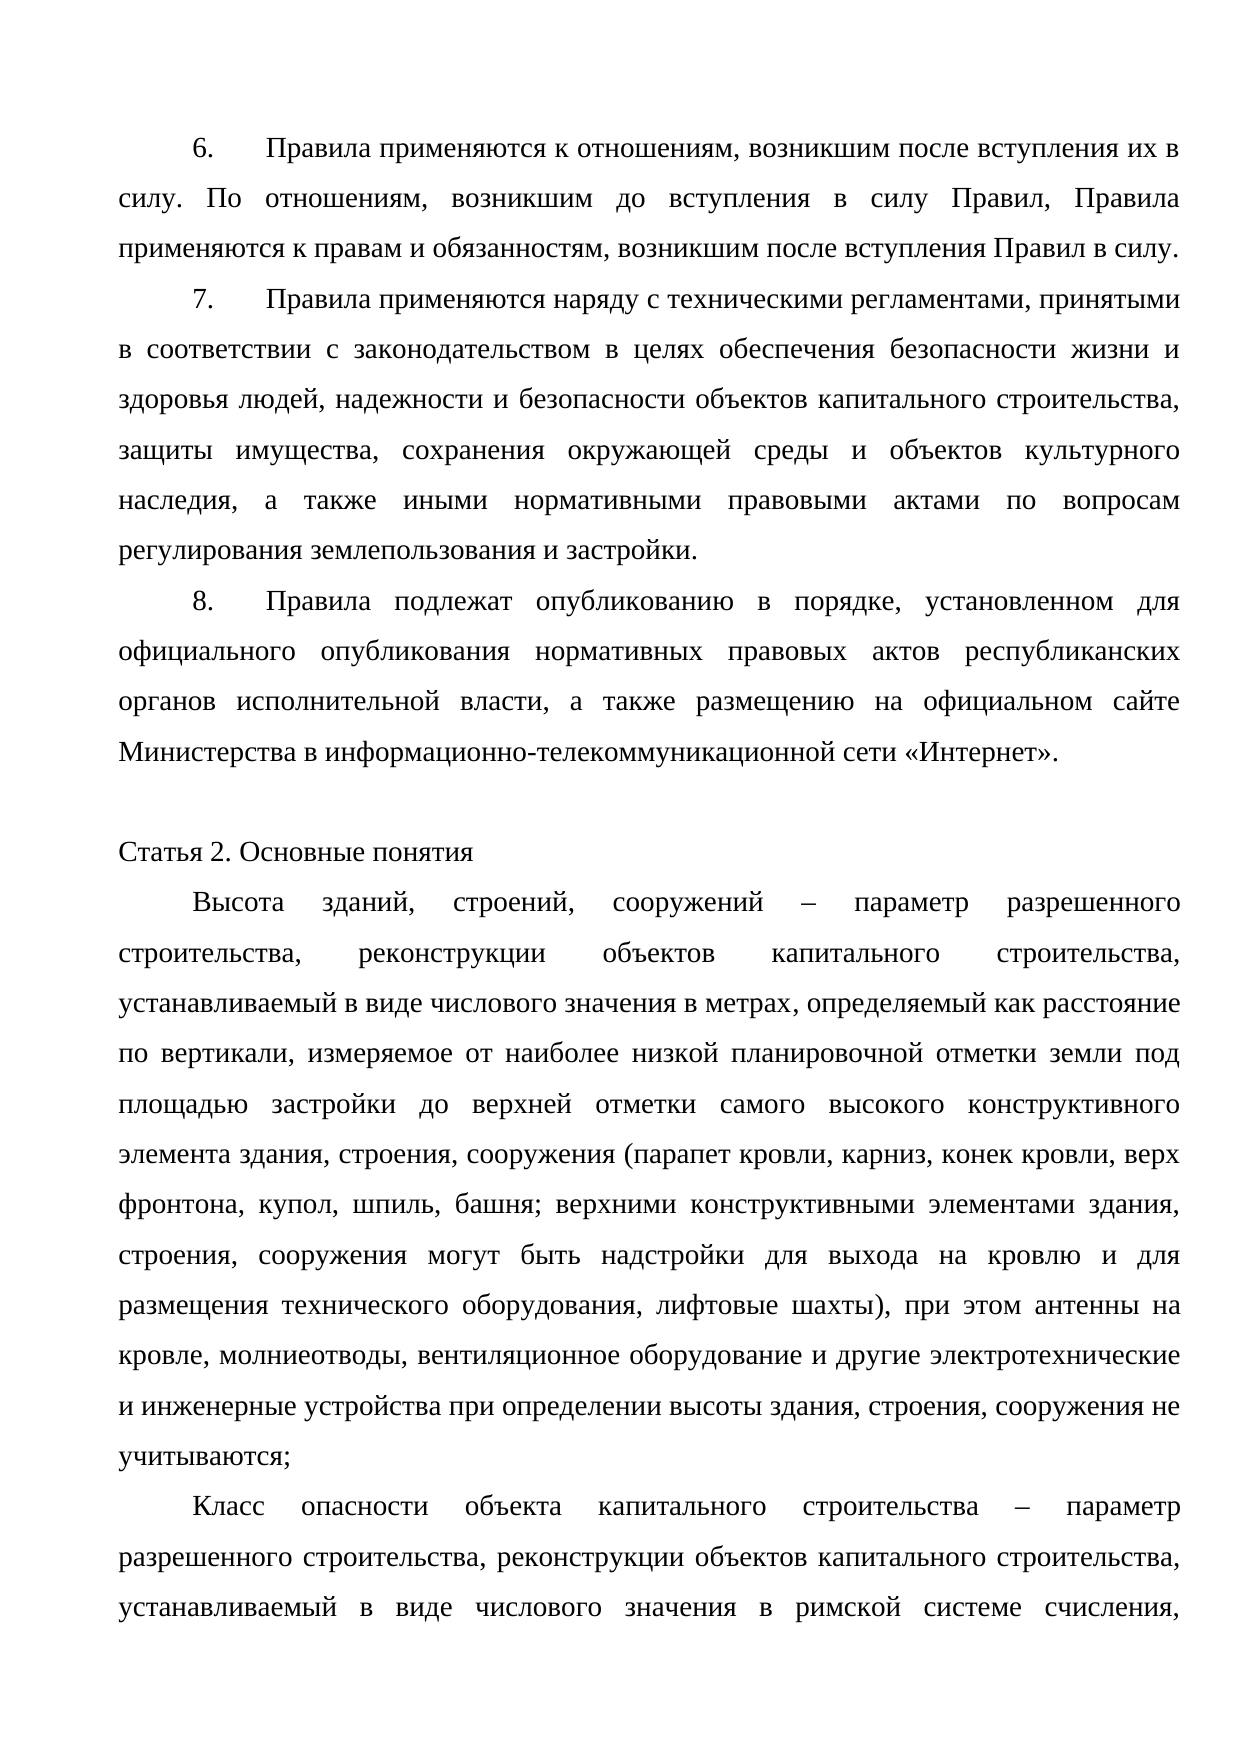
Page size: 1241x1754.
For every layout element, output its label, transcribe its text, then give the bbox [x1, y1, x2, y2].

list Правила применяются к отношениям, возникшим после вступления их в силу. По отношениям, возникшим до вступления в силу Правил, Правила применяются к правам и обязанностям, возникшим после вступления Правил в силу. [118, 130, 1181, 264]
list Правила применяются наряду с техническими регламентами, принятыми в соответствии с законодательством в целях обеспечения безопасности жизни и здоровья людей, надежности и безопасности объектов капитального строительства, защиты имущества, сохранения окружающей среды и объектов культурного наследия, а также иными нормативными правовыми актами по вопросам регулирования землепользования и застройки. [118, 281, 1181, 566]
subtitle Статья 2. Основные понятия [118, 834, 1181, 868]
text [118, 1488, 1181, 1622]
list Правила подлежат опубликованию в порядке, установленном для официального опубликования нормативных правовых актов республиканских органов исполнительной власти, а также размещению на официальном сайте Министерства в информационно-телекоммуникационной сети «Интернет». [118, 583, 1181, 767]
text Высота зданий, строений, сооружений – параметр разрешенного строительства, реконструкции объектов капитального строительства, устанавливаемый в виде числового значения в метрах, определяемый как расстояние по вертикали, измеряемое от наиболее низкой планировочной отметки земли под площадью застройки до верхней отметки самого высокого конструктивного элемента здания, строения, сооружения (парапет кровли, карниз, конек кровли, верх фронтона, купол, шпиль, башня; верхними конструктивными элементами здания, строения, сооружения могут быть надстройки для выхода на кровлю и для размещения технического оборудования, лифтовые шахты), при этом антенны на кровле, молниеотводы, вентиляционное оборудование и другие электротехнические и инженерные устройства при определении высоты здания, строения, сооружения не учитываются; [118, 884, 1181, 1472]
